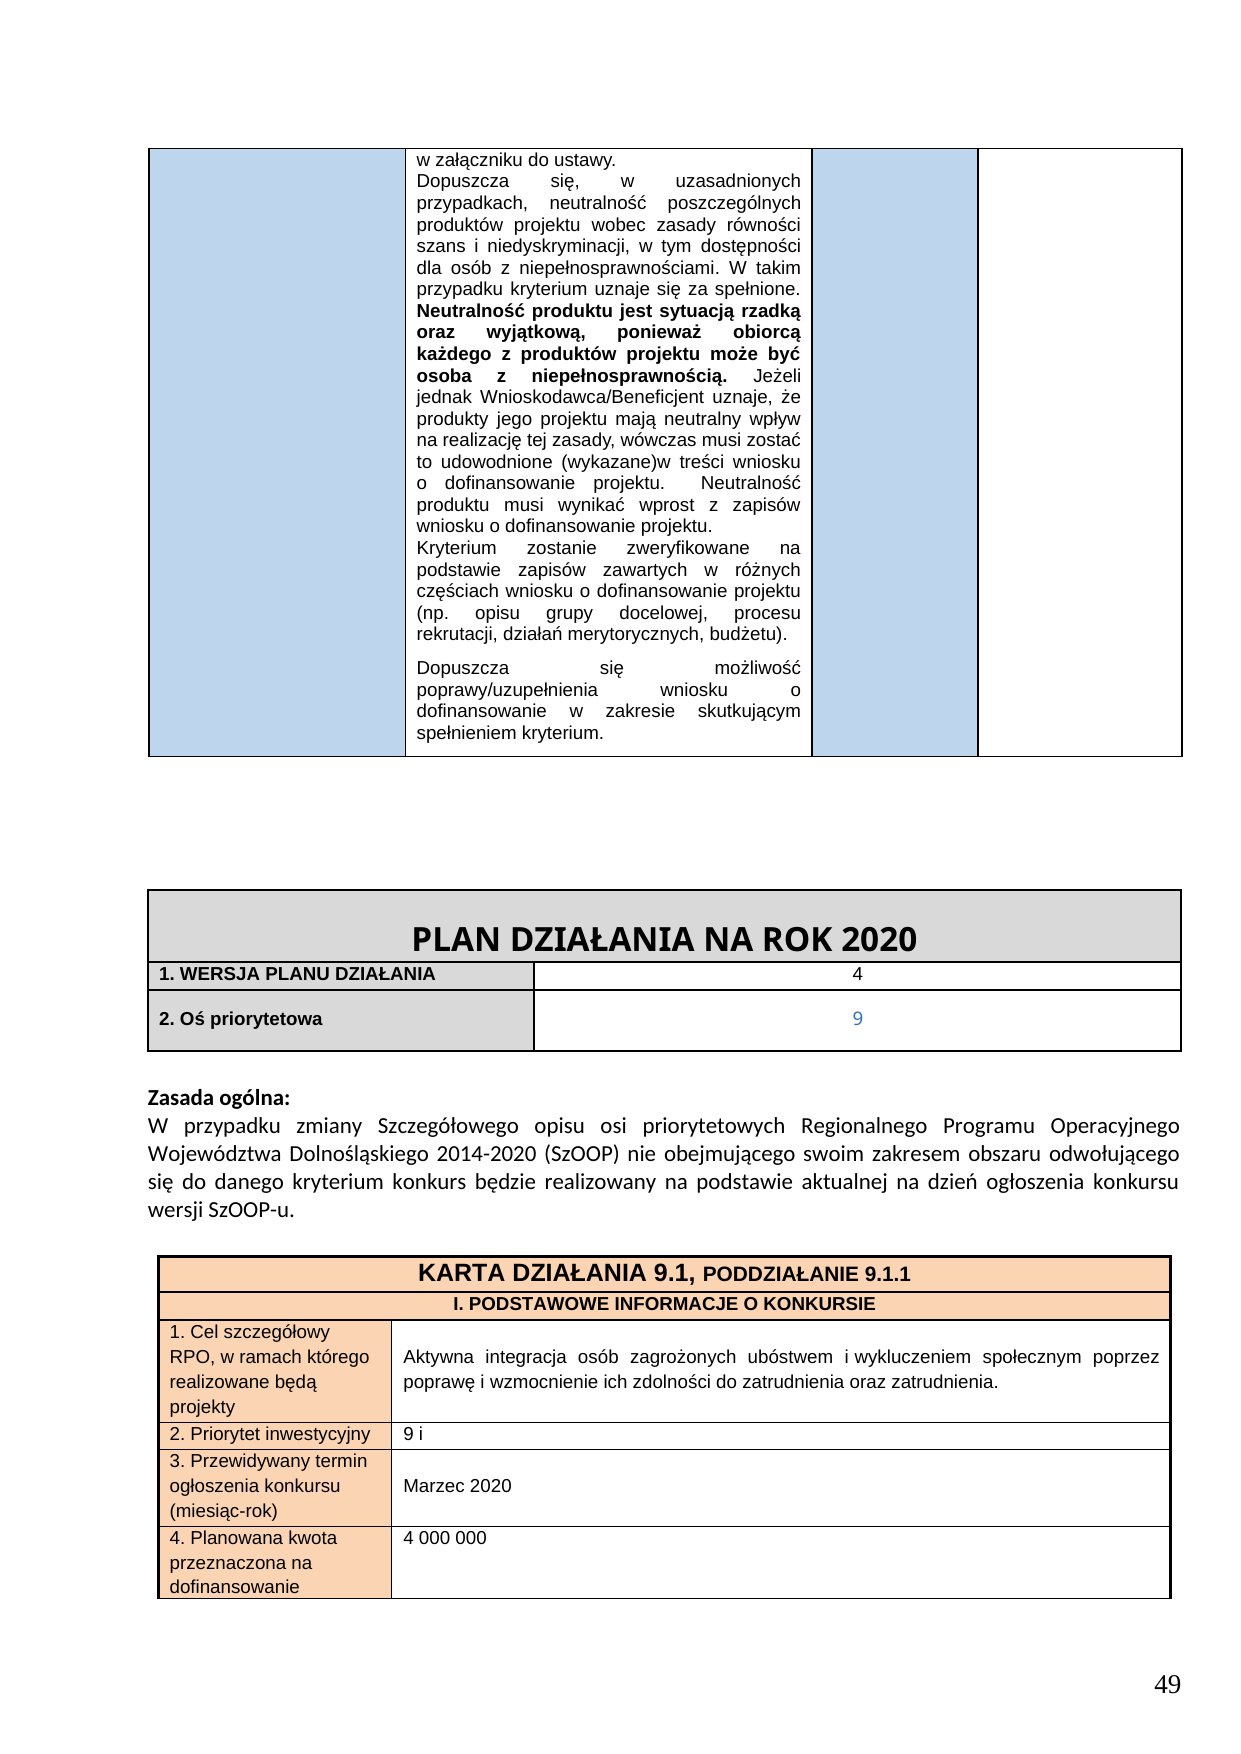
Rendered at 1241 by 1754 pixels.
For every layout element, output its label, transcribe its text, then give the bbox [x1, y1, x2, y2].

table_cell 9 [535, 991, 1180, 1050]
table_header PLAN DZIAŁANIA NA ROK 2020 [149, 891, 1180, 961]
table_cell 1. Cel szczegółowy RPO, w ramach którego realizowane będą projekty [160, 1321, 391, 1422]
table_cell 2. Priorytet inwestycyjny [160, 1423, 391, 1449]
text Zasada ogólna: [148, 1083, 1181, 1111]
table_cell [979, 149, 1181, 756]
table_cell 4 000 000 [392, 1527, 1169, 1598]
table_cell 1. WERSJA PLANU DZIAŁANIA [149, 963, 533, 989]
table_cell 2. Oś priorytetowa [149, 991, 533, 1050]
table_cell I. PODSTAWOWE INFORMACJE O KONKURSIE [160, 1293, 1169, 1319]
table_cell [813, 149, 977, 756]
table_cell 4 [535, 963, 1180, 989]
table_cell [150, 149, 405, 756]
table_header KARTA DZIAŁANIA 9.1, PODDZIAŁANIE 9.1.1 [160, 1258, 1169, 1291]
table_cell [160, 1527, 391, 1598]
table_cell Aktywna integracja osób zagrożonych ubóstwem i wykluczeniem społecznym poprzez poprawę i wzmocnienie ich zdolności do zatrudnienia oraz zatrudnienia. [392, 1321, 1169, 1422]
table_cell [406, 149, 811, 756]
table_cell 3. Przewidywany termin ogłoszenia konkursu (miesiąc-rok) [160, 1450, 391, 1526]
text W przypadku zmiany Szczegółowego opisu osi priorytetowych Regionalnego Programu Operacyjnego Województwa Dolnośląskiego 2014-2020 (SzOOP) nie obejmującego swoim zakresem obszaru odwołującego się do danego kryterium konkurs będzie realizowany na podstawie aktualnej na dzień ogłoszenia konkursu wersji SzOOP-u. [148, 1111, 1181, 1223]
table_cell Marzec 2020 [392, 1450, 1169, 1526]
table_cell 9 i [392, 1423, 1169, 1449]
